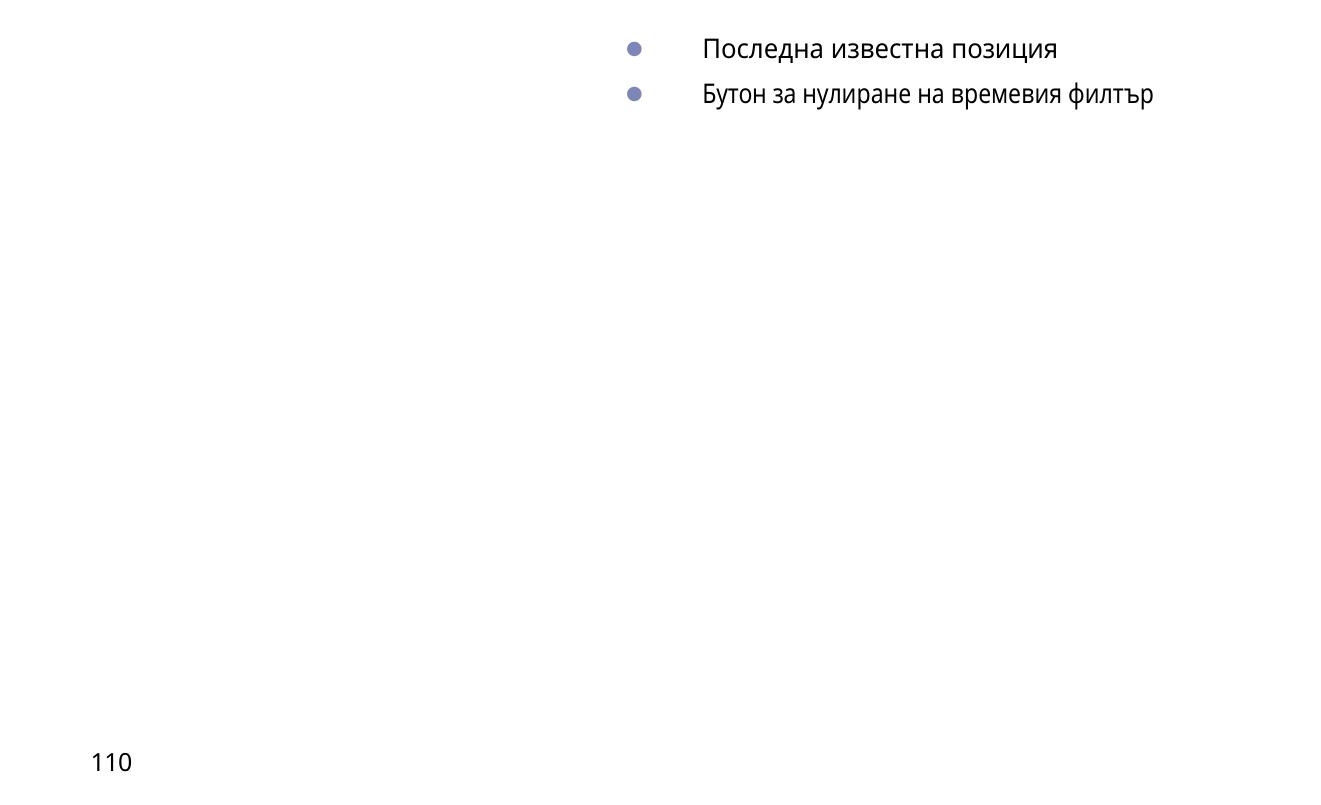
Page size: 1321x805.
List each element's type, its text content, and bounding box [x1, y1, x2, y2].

list Последна известна позиция [625, 29, 1258, 66]
list Бутон за нулиране на времевия филтър [625, 75, 1258, 112]
